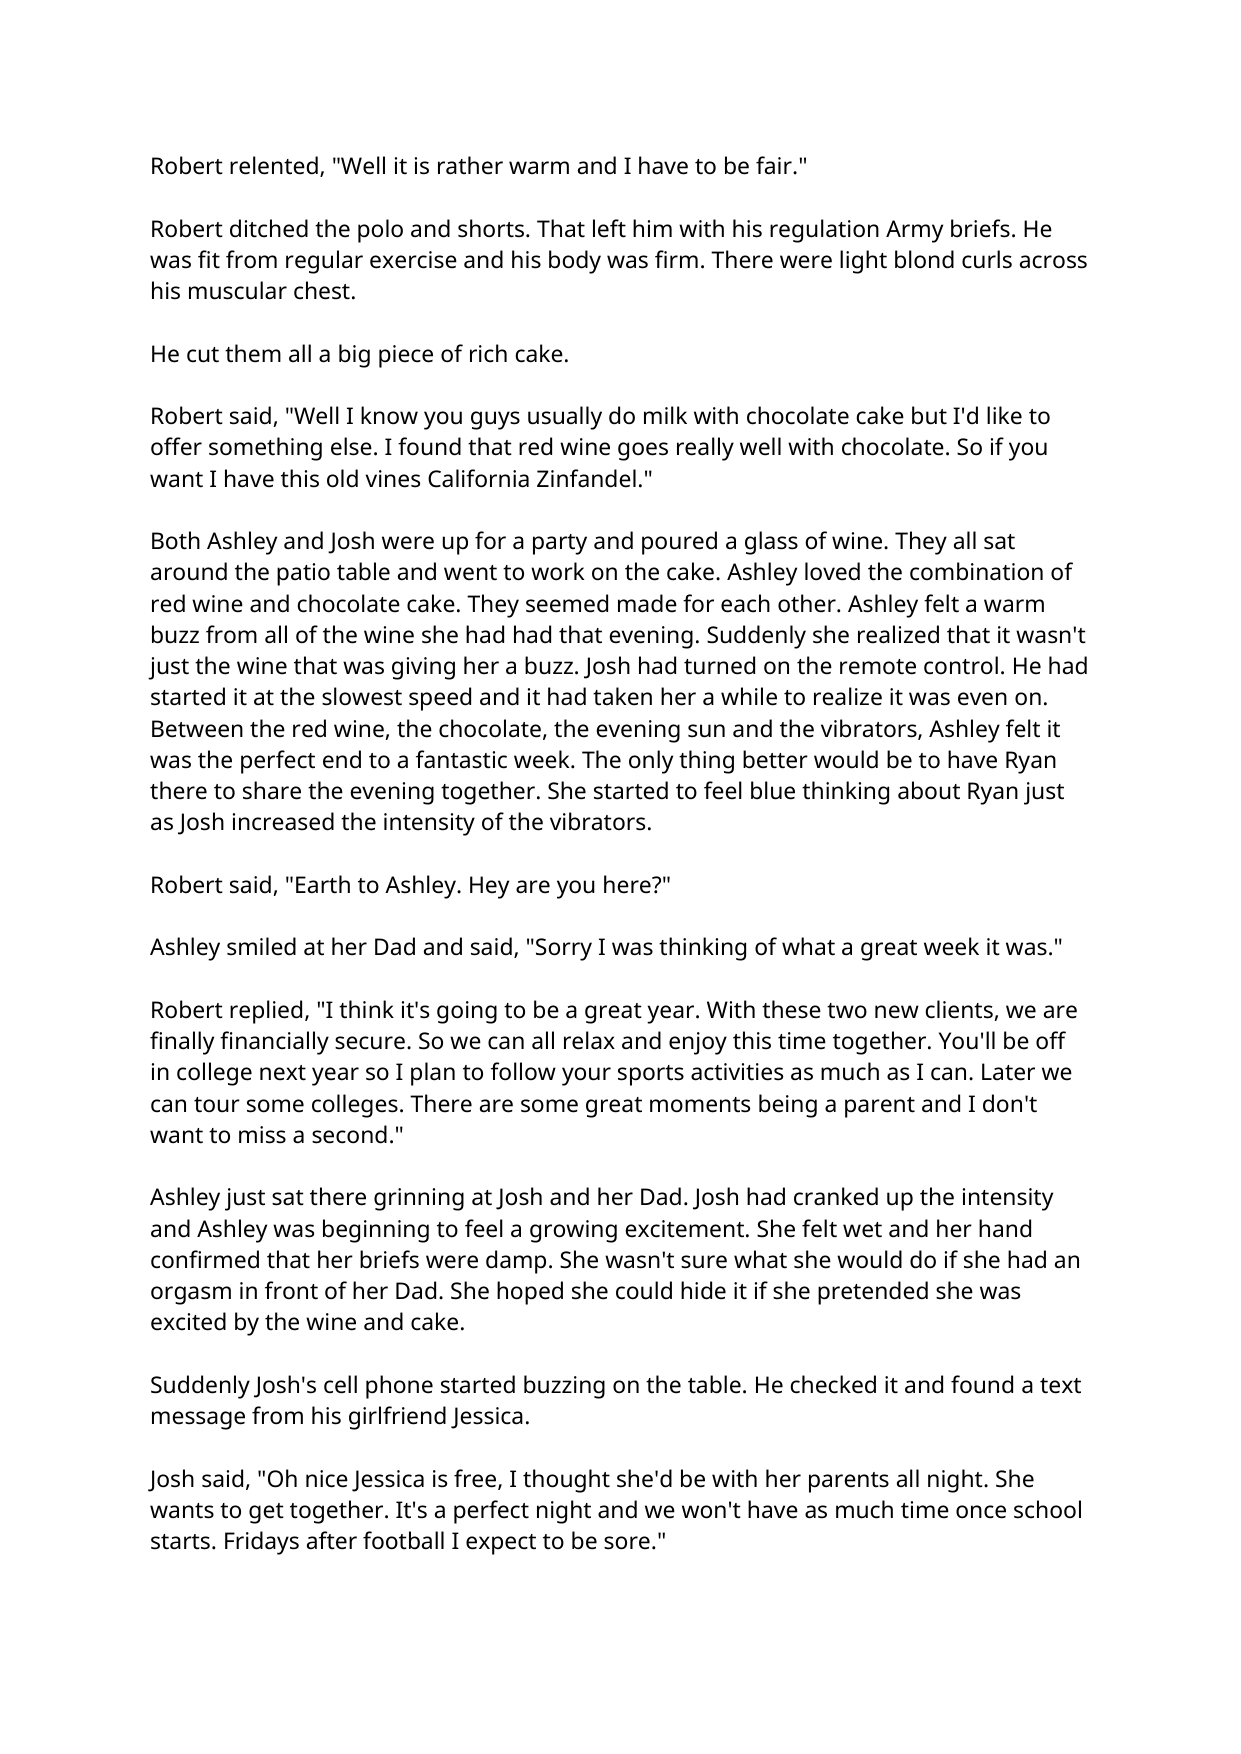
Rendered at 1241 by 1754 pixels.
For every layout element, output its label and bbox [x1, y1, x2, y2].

text [150, 150, 1090, 1587]
